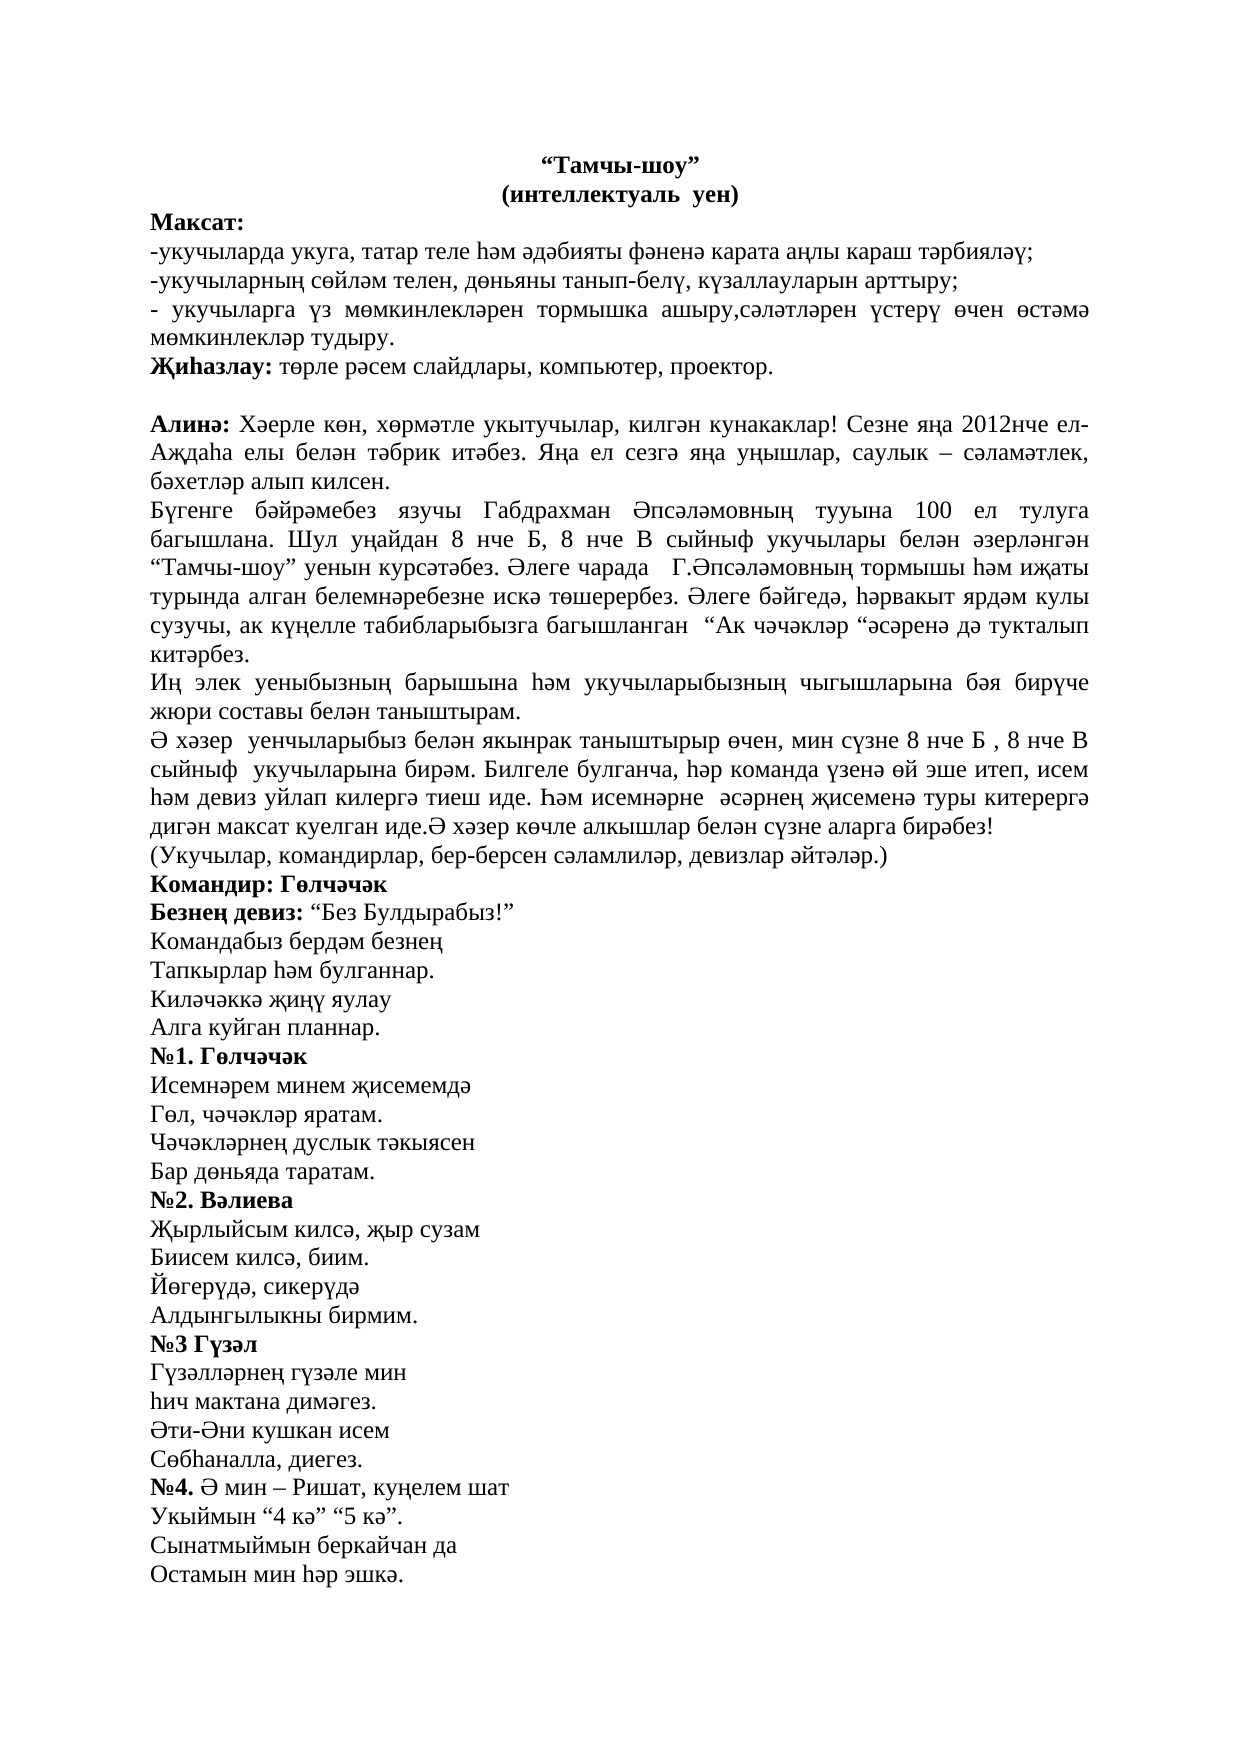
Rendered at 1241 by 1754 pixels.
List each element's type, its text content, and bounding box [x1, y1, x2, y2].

text Тапкырлар һәм булганнар. [150, 955, 1090, 984]
text Командир: Гөлчәчәк [150, 869, 1090, 897]
text (интеллектуаль уен) [150, 179, 1090, 207]
text Бар дөньяда таратам. [150, 1156, 1090, 1185]
text Алга куйган планнар. [150, 1012, 1090, 1041]
text Иң элек уеныбызның барышына һәм укучыларыбызның чыгышларына бәя бирүче жюри составы белән таныштырам. [150, 667, 1090, 725]
text №1. Гөлчәчәк [150, 1041, 1090, 1070]
text Ә хәзер уенчыларыбыз белән якынрак таныштырыр өчен, мин сүзне 8 нче Б , 8 нче В сыйныф укучыларына бирәм. Билгеле булганча, һәр команда үзенә өй эше итеп, исем һәм девиз уйлап килергә тиеш иде. Һәм исемнәрне әсәрнең җисеменә туры китерергә дигән максат куелган иде.Ә хәзер көчле алкышлар белән сүзне аларга бирәбез! [150, 725, 1090, 840]
text Остамын мин һәр эшкә. [150, 1559, 1090, 1587]
text Чәчәкләрнең дуслык тәкыясен [150, 1127, 1090, 1156]
text Безнең девиз: “Без Булдырабыз!” [150, 897, 1090, 926]
text Сөбһаналла, диегез. [150, 1444, 1090, 1472]
text Алдынгылыкны бирмим. [150, 1300, 1090, 1329]
text №4. Ә мин – Ришат, куңелем шат [150, 1472, 1090, 1501]
text - укучыларга үз мөмкинлекләрен тормышка ашыру,сәләтләрен үстерү өчен өстәмә мөмкинлекләр тудыру. [150, 294, 1090, 351]
text Алинә: Хәерле көн, хөрмәтле укытучылар, килгән кунакаклар! Сезне яңа 2012нче ел- Аҗдаһа елы белән тәбрик итәбез. Яңа ел сезгә яңа уңышлар, саулык – сәламәтлек, бәхетләр алып килсен. [150, 409, 1090, 495]
text “Тамчы-шоу” [150, 150, 1090, 179]
text Командабыз бердәм безнең [150, 926, 1090, 955]
text Исемнәрем минем җисемемдә [150, 1070, 1090, 1099]
text Гөл, чәчәкләр яратам. [150, 1099, 1090, 1127]
text һич мактана димәгез. [150, 1386, 1090, 1415]
text Йөгерүдә, сикерүдә [150, 1271, 1090, 1300]
text Укыймын “4 кә” “5 кә”. [150, 1501, 1090, 1530]
text Максат: [150, 207, 1090, 236]
text Гүзәлләрнең гүзәле мин [150, 1357, 1090, 1386]
text -укучыларда укуга, татар теле һәм әдәбияты фәненә карата аңлы караш тәрбияләү; [150, 236, 1090, 265]
text Җиһазлау: төрле рәсем слайдлары, компьютер, проектор. [150, 351, 1090, 380]
text Киләчәккә җиңү яулау [150, 984, 1090, 1012]
text Бүгенге бәйрәмебез язучы Габдрахман Әпсәләмовның тууына 100 ел тулуга багышлана. Шул уңайдан 8 нче Б, 8 нче В сыйныф укучылары белән әзерләнгән “Тамчы-шоу” уенын курсәтәбез. Әлеге чарада Г.Әпсәләмовның тормышы һәм иҗаты турында алган белемнәребезне искә төшерербез. Әлеге бәйгедә, һәрвакыт ярдәм кулы сузучы, ак күңелле табибларыбызга багышланган “Ак чәчәкләр “әсәренә дә тукталып китәрбез. [150, 495, 1090, 667]
text Әти-Әни кушкан исем [150, 1415, 1090, 1444]
text Биисем килсә, биим. [150, 1242, 1090, 1271]
text Җырлыйсым килсә, җыр сузам [150, 1214, 1090, 1242]
text №2. Вәлиева [150, 1185, 1090, 1214]
text №3 Гүзәл [150, 1329, 1090, 1357]
text (Укучылар, командирлар, бер-берсен сәламлиләр, девизлар әйтәләр.) [150, 840, 1090, 869]
text -укучыларның сөйләм телен, дөньяны танып-белү, күзаллауларын арттыру; [150, 265, 1090, 294]
text Сынатмыймын беркайчан да [150, 1530, 1090, 1559]
